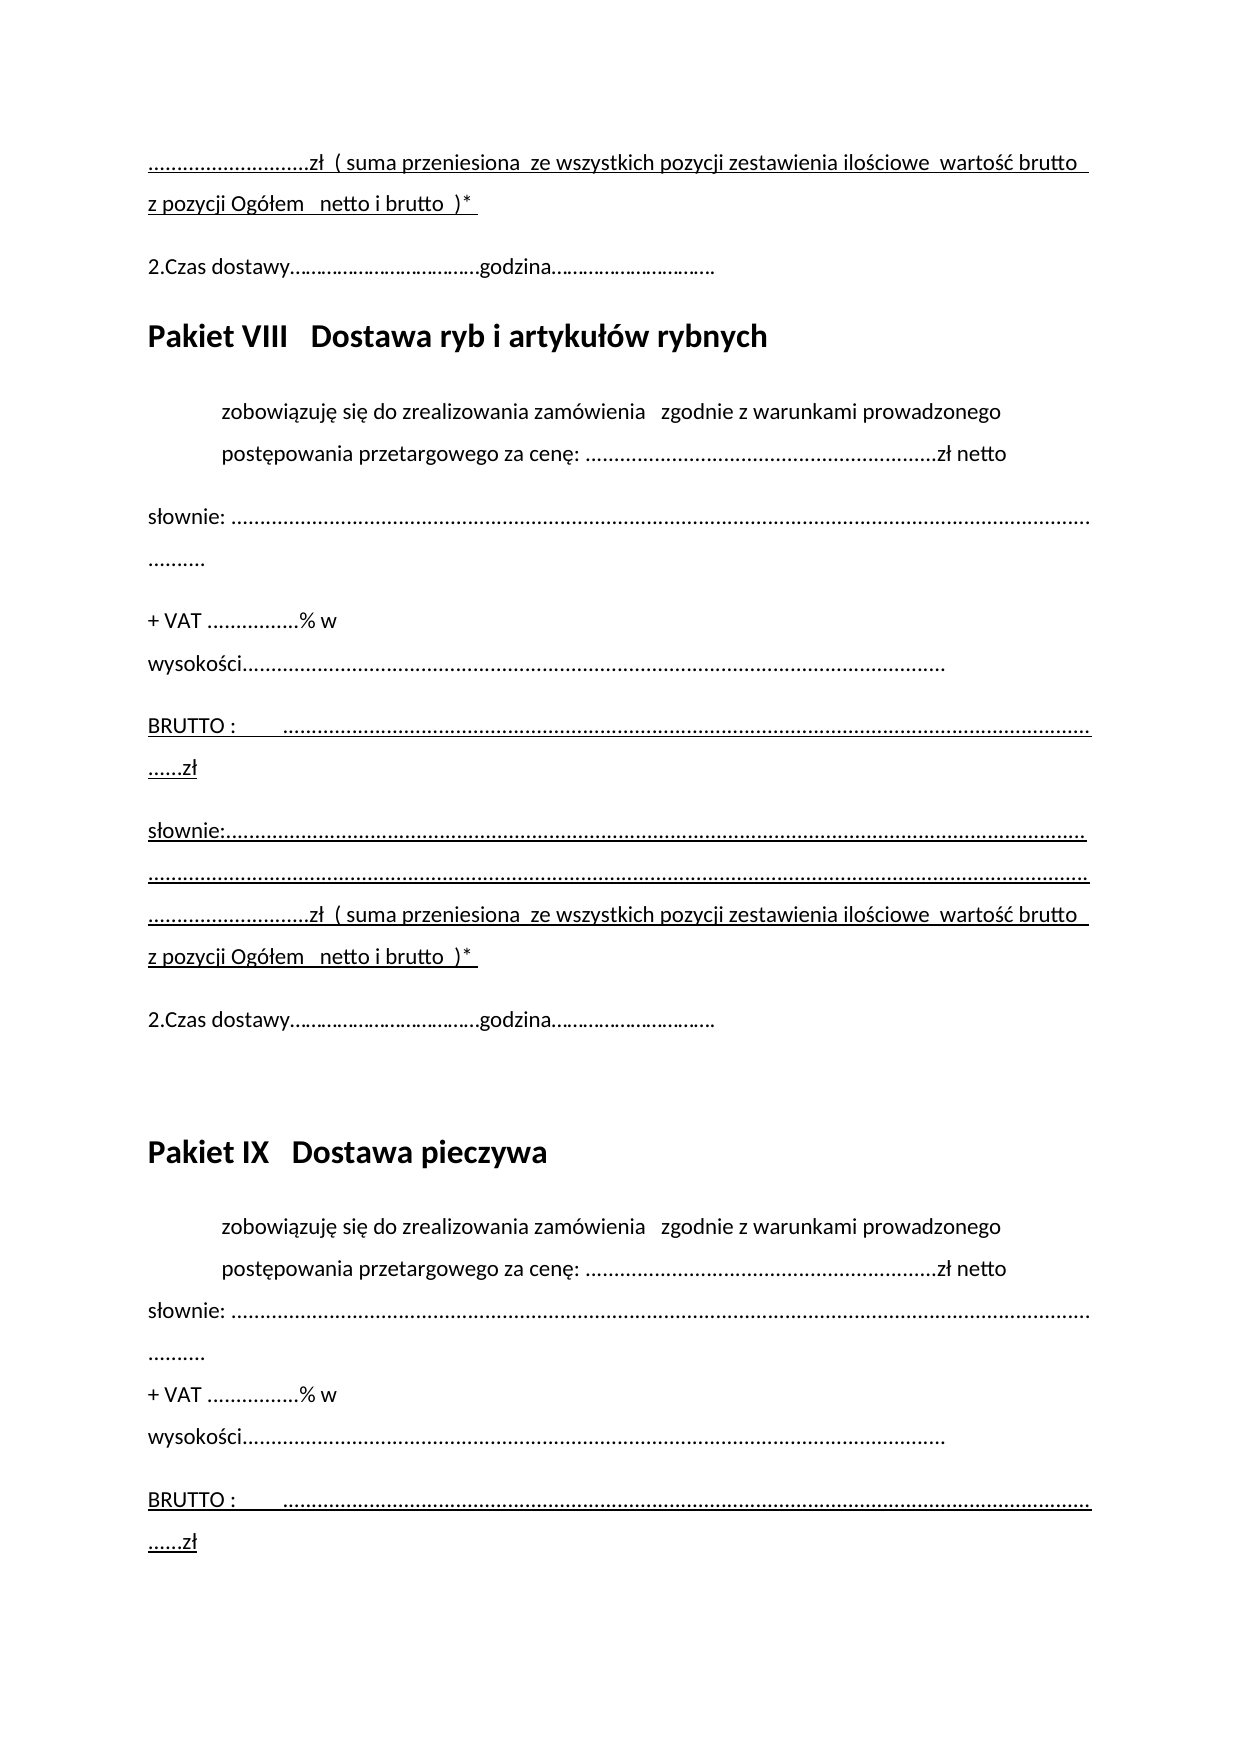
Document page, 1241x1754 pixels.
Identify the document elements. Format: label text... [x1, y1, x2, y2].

text 2.Czas dostawy………………………………godzina…………………………. [148, 252, 1093, 280]
text słownie: ............................................................................................................................................................... [148, 502, 1093, 572]
text BRUTTO : ..................................................................................................................................................zł [148, 1485, 1093, 1555]
text zobowiązuję się do zrealizowania zamówienia zgodnie z warunkami prowadzonego postępowania przetargowego za cenę: .............................................................zł netto [221, 1212, 1093, 1282]
text 2.Czas dostawy………………………………godzina…………………………. [148, 1005, 1093, 1033]
text Pakiet IX Dostawa pieczywa [148, 1131, 1093, 1171]
text Pakiet VIII Dostawa ryb i artykułów rybnych [148, 315, 1093, 356]
text BRUTTO : ..................................................................................................................................................zł [148, 711, 1093, 781]
text zobowiązuję się do zrealizowania zamówienia zgodnie z warunkami prowadzonego postępowania przetargowego za cenę: .............................................................zł netto [221, 397, 1093, 467]
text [148, 148, 1093, 218]
text + VAT ................% w wysokości.......................................................................................................................... [148, 607, 1093, 677]
text + VAT ................% w wysokości.......................................................................................................................... [148, 1380, 1093, 1450]
text słownie: ............................................................................................................................................................... [148, 1296, 1093, 1366]
